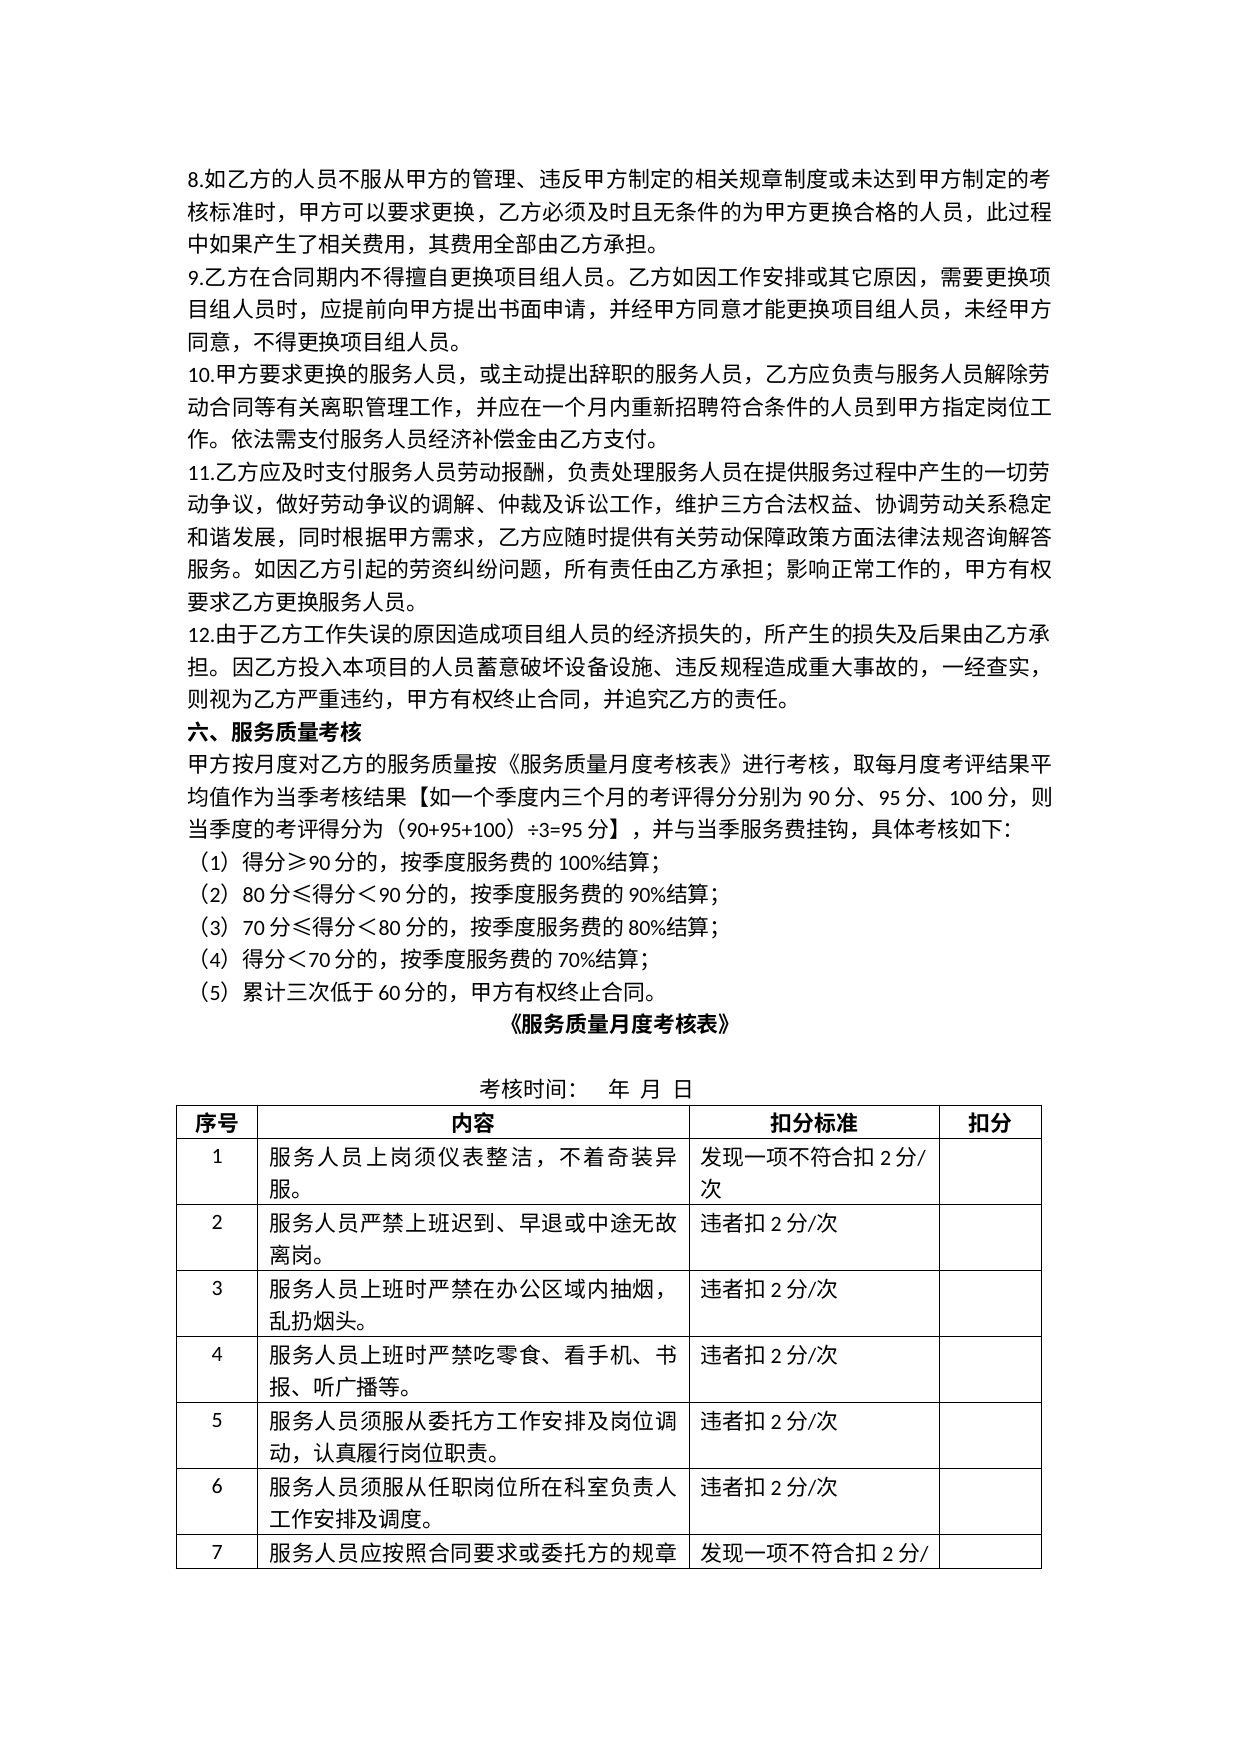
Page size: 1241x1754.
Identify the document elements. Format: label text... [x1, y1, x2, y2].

table_header 内容 [258, 1106, 689, 1138]
table_cell 服务人员须服从委托方工作安排及岗位调动，认真履行岗位职责。 [258, 1403, 689, 1468]
table_cell 违者扣2分/次 [690, 1337, 939, 1402]
table_cell [940, 1469, 1041, 1534]
text 考核时间： 年 月 日 [187, 1072, 1053, 1104]
table_cell [940, 1535, 1041, 1568]
table_cell 7 [177, 1535, 257, 1568]
table_cell 违者扣2分/次 [690, 1205, 939, 1270]
table_cell 4 [177, 1337, 257, 1402]
table_header 扣分 [940, 1106, 1041, 1138]
table_cell 违者扣2分/次 [690, 1469, 939, 1534]
table_header 序号 [177, 1106, 257, 1138]
table_cell [940, 1271, 1041, 1336]
table_cell 违者扣2分/次 [690, 1271, 939, 1336]
text 《服务质量月度考核表》 [187, 1007, 1053, 1039]
table_cell 服务人员上岗须仪表整洁，不着奇装异服。 [258, 1139, 689, 1204]
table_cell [258, 1535, 689, 1568]
table_cell 违者扣2分/次 [690, 1403, 939, 1468]
table_cell 服务人员上班时严禁吃零食、看手机、书报、听广播等。 [258, 1337, 689, 1402]
table_cell [940, 1205, 1041, 1270]
table_cell [940, 1337, 1041, 1402]
table_cell 服务人员上班时严禁在办公区域内抽烟，乱扔烟头。 [258, 1271, 689, 1336]
table_cell 1 [177, 1139, 257, 1204]
table_header 扣分标准 [690, 1106, 939, 1138]
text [187, 162, 1053, 1007]
table_cell 发现一项不符合扣2分/次 [690, 1139, 939, 1204]
table_cell 5 [177, 1403, 257, 1468]
table_cell 2 [177, 1205, 257, 1270]
table_cell 3 [177, 1271, 257, 1336]
table_cell 服务人员须服从任职岗位所在科室负责人工作安排及调度。 [258, 1469, 689, 1534]
table_cell 发现一项不符合扣2分/次 [690, 1535, 939, 1568]
table_cell 服务人员严禁上班迟到、早退或中途无故离岗。 [258, 1205, 689, 1270]
table_cell 6 [177, 1469, 257, 1534]
table_cell [940, 1403, 1041, 1468]
table_cell [940, 1139, 1041, 1204]
